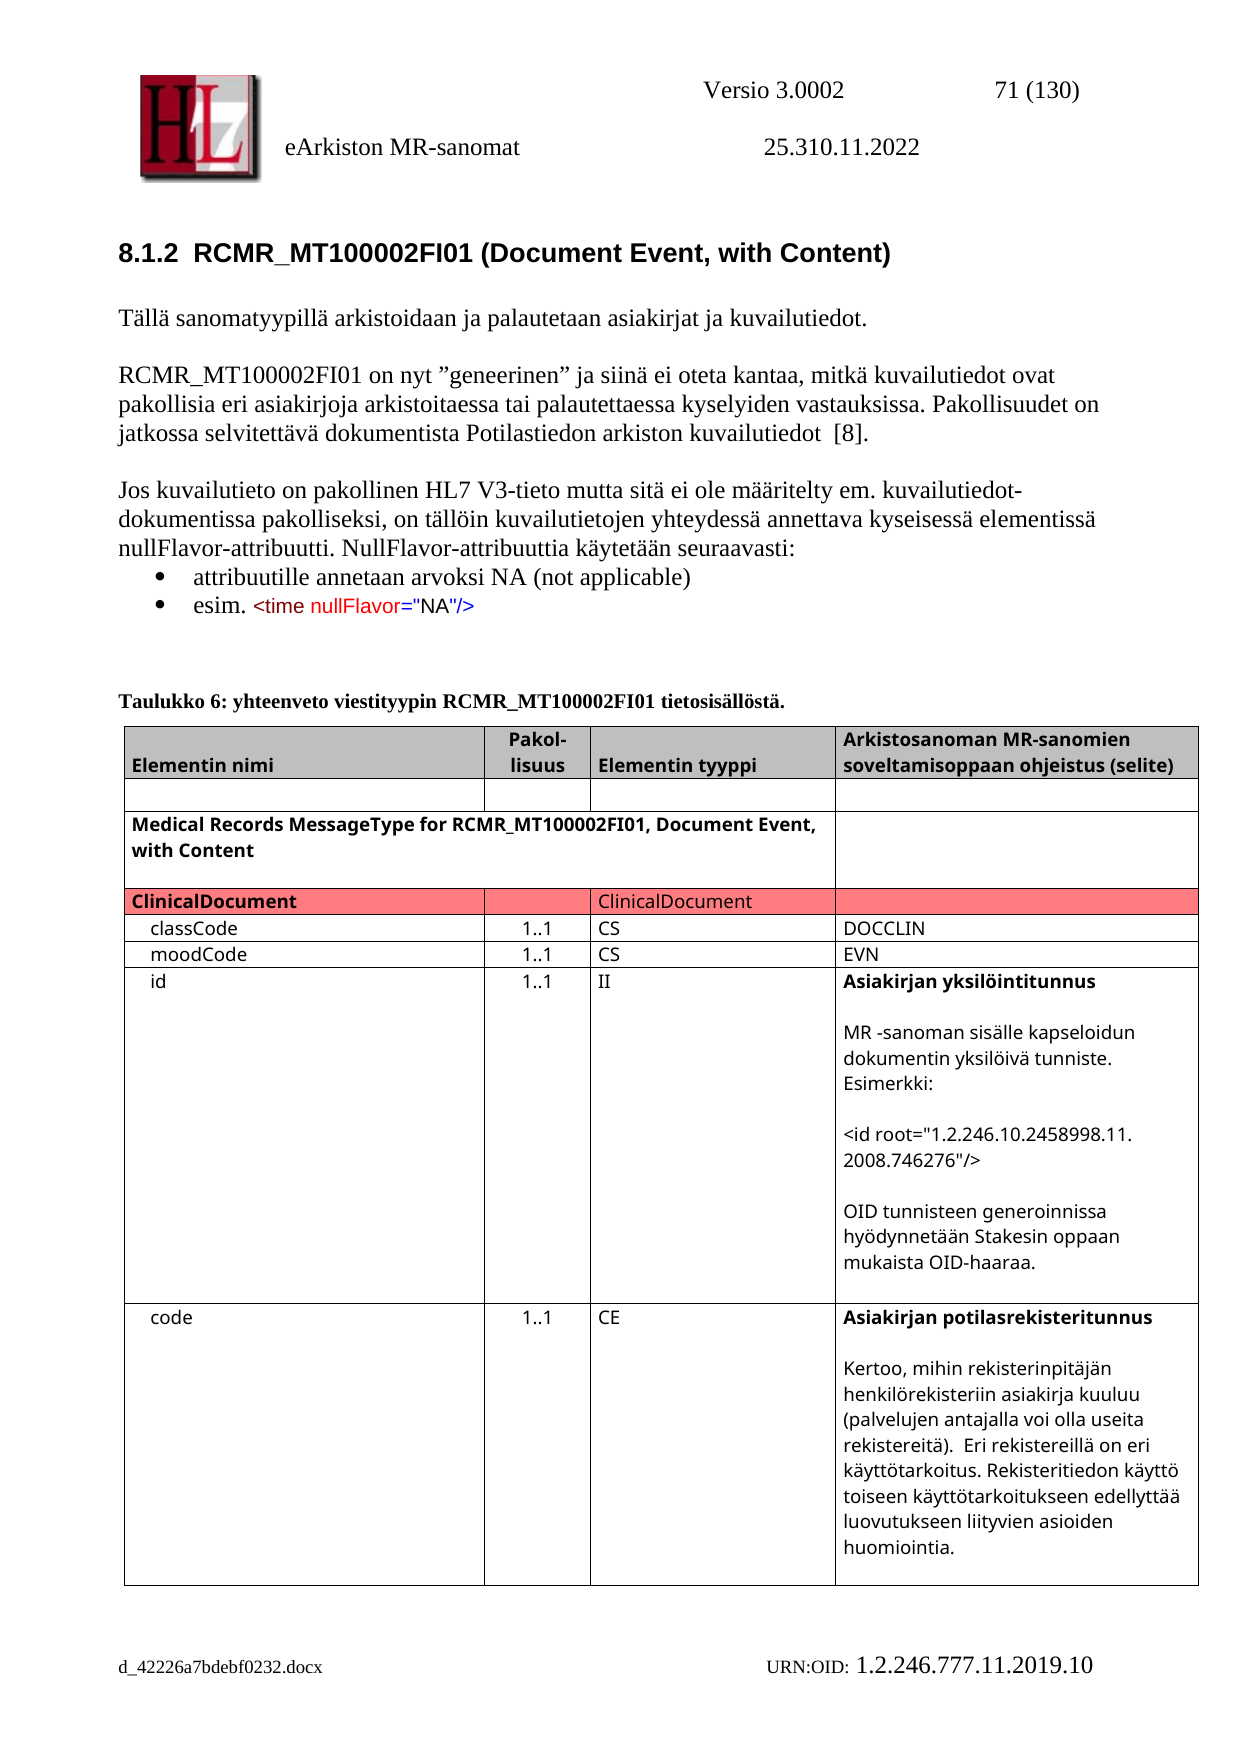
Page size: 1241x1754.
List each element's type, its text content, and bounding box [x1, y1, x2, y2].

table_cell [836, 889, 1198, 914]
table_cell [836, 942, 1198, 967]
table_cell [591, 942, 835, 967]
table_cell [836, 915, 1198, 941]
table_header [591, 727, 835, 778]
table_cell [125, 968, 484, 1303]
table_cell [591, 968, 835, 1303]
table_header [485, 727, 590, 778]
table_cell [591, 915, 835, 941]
text Tällä sanomatyypillä arkistoidaan ja palautetaan asiakirjat ja kuvailutiedot. [118, 303, 1122, 332]
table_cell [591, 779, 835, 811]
list attribuutille annetaan arvoksi NA (not applicable) [156, 562, 1122, 590]
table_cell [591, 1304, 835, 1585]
list esim. <time nullFlavor="NA"/> [156, 590, 1122, 619]
text Jos kuvailutieto on pakollinen HL7 V3-tieto mutta sitä ei ole määritelty em. kuvailutiedot-dokumentissa pakolliseksi, on tällöin kuvailutietojen yhteydessä annettava kyseisessä elementissä nullFlavor-attribuutti. NullFlavor-attribuuttia käytetään seuraavasti: [118, 475, 1122, 562]
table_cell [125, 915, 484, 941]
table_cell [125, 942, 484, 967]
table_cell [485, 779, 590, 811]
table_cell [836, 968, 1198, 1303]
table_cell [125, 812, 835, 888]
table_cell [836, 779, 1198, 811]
text RCMR_MT100002FI01 on nyt ”geneerinen” ja siinä ei oteta kantaa, mitkä kuvailutiedot ovat pakollisia eri asiakirjoja arkistoitaessa tai palautettaessa kyselyiden vastauksissa. Pakollisuudet on jatkossa selvitettävä dokumentista Potilastiedon arkiston kuvailutiedot [8]. [118, 360, 1122, 447]
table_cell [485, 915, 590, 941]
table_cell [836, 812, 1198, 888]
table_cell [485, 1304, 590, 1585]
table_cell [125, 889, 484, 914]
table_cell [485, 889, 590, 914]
subtitle RCMR_MT100002FI01 (Document Event, with Content) [118, 237, 1122, 268]
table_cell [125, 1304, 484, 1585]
picture [140, 75, 263, 183]
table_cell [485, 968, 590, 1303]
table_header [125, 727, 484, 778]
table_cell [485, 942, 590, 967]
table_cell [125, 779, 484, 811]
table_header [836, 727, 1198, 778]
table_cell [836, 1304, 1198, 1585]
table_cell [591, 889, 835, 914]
